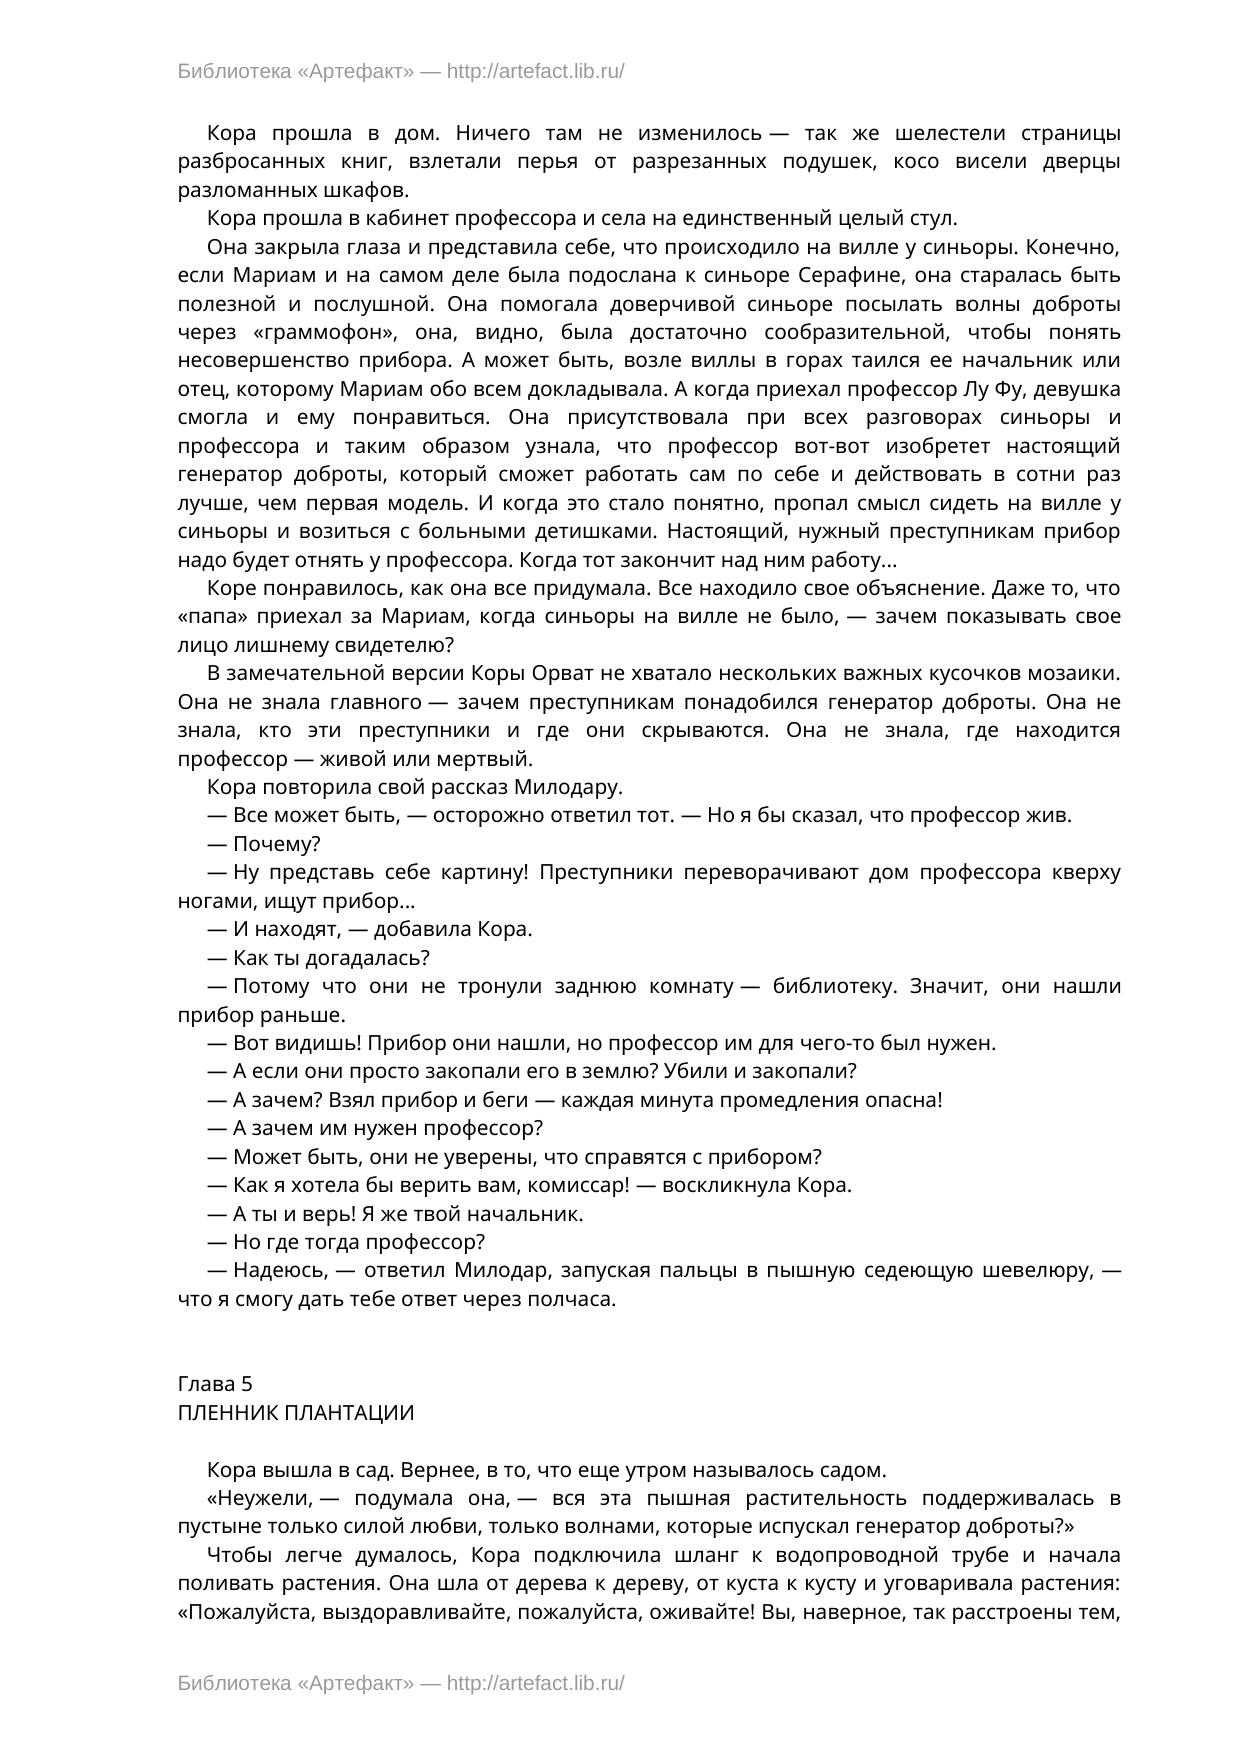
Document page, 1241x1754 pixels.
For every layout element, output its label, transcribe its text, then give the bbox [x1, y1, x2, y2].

text В замечательной версии Коры Орват не хватало нескольких важных кусочков мозаики. Она не знала главного — зачем преступникам понадобился генератор доброты. Она не знала, кто эти преступники и где они скрываются. Она не знала, где находится профессор — живой или мертвый. [177, 658, 1122, 772]
text — Как ты догадалась? [177, 943, 1122, 971]
subtitle ПЛЕННИК ПЛАНТАЦИИ [177, 1398, 1122, 1426]
text Кора прошла в дом. Ничего там не изменилось — так же шелестели страницы разбросанных книг, взлетали перья от разрезанных подушек, косо висели дверцы разломанных шкафов. [177, 118, 1122, 203]
text Кора прошла в кабинет профессора и села на единственный целый стул. [177, 203, 1122, 232]
text Она закрыла глаза и представила себе, что происходило на вилле у синьоры. Конечно, если Мариам и на самом деле была подослана к синьоре Серафине, она старалась быть полезной и послушной. Она помогала доверчивой синьоре посылать волны доброты через «граммофон», она, видно, была достаточно сообразительной, чтобы понять несовершенство прибора. А может быть, возле виллы в горах таился ее начальник или отец, которому Мариам обо всем докладывала. А когда приехал профессор Лу Фу, девушка смогла и ему понравиться. Она присутствовала при всех разговорах синьоры и профессора и таким образом узнала, что профессор вот-вот изобретет настоящий генератор доброты, который сможет работать сам по себе и действовать в сотни раз лучше, чем первая модель. И когда это стало понятно, пропал смысл сидеть на вилле у синьоры и возиться с больными детишками. Настоящий, нужный преступникам прибор надо будет отнять у профессора. Когда тот закончит над ним работу... [177, 232, 1122, 573]
text — Может быть, они не уверены, что справятся с прибором? [177, 1142, 1122, 1170]
text — А ты и верь! Я же твой начальник. [177, 1199, 1122, 1227]
text — Почему? [177, 829, 1122, 857]
text — А зачем? Взял прибор и беги — каждая минута промедления опасна! [177, 1085, 1122, 1113]
text — Вот видишь! Прибор они нашли, но профессор им для чего-то был нужен. [177, 1028, 1122, 1057]
text Коре понравилось, как она все придумала. Все находило свое объяснение. Даже то, что «папа» приехал за Мариам, когда синьоры на вилле не было, — зачем показывать свое лицо лишнему свидетелю? [177, 573, 1122, 658]
text — Как я хотела бы верить вам, комиссар! — воскликнула Кора. [177, 1170, 1122, 1199]
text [177, 1540, 1122, 1625]
subtitle Глава 5 [177, 1369, 1122, 1398]
text Кора вышла в сад. Вернее, в то, что еще утром называлось садом. [177, 1455, 1122, 1483]
text — И находят, — добавила Кора. [177, 914, 1122, 943]
text «Неужели, — подумала она, — вся эта пышная растительность поддерживалась в пустыне только силой любви, только волнами, которые испускал генератор доброты?» [177, 1483, 1122, 1540]
text — А зачем им нужен профессор? [177, 1113, 1122, 1142]
text — Потому что они не тронули заднюю комнату — библиотеку. Значит, они нашли прибор раньше. [177, 971, 1122, 1028]
text Кора повторила свой рассказ Милодару. [177, 772, 1122, 801]
text — Но где тогда профессор? [177, 1227, 1122, 1256]
text — Ну представь себе картину! Преступники переворачивают дом профессора кверху ногами, ищут прибор... [177, 857, 1122, 914]
text — А если они просто закопали его в землю? Убили и закопали? [177, 1057, 1122, 1085]
text — Все может быть, — осторожно ответил тот. — Но я бы сказал, что профессор жив. [177, 801, 1122, 829]
text — Надеюсь, — ответил Милодар, запуская пальцы в пышную седеющую шевелюру, — что я смогу дать тебе ответ через полчаса. [177, 1256, 1122, 1312]
